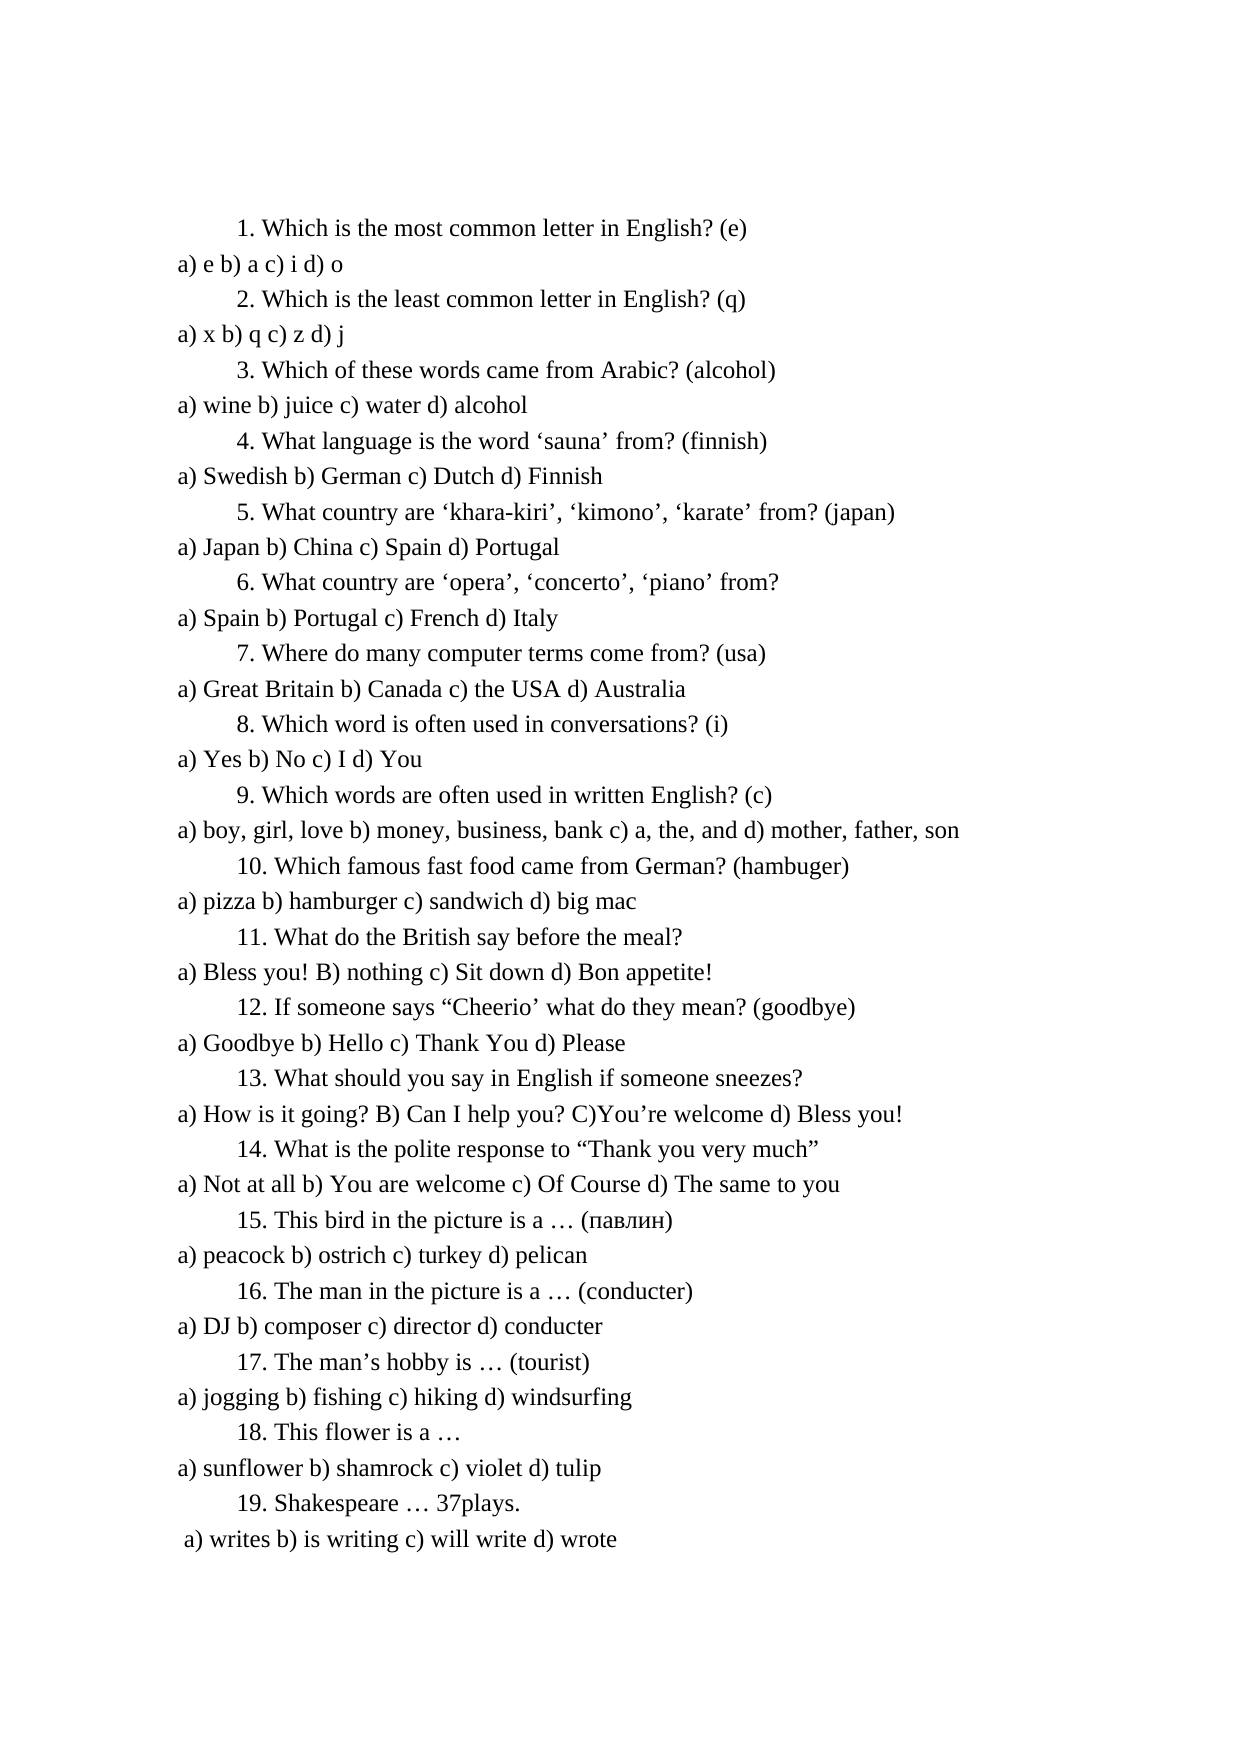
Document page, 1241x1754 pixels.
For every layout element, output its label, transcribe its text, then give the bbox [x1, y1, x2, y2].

text 5. What country are ‘khara-kiri’, ‘kimono’, ‘karate’ from? (japan) a) Japan b) China c) Spain d) Portugal [177, 493, 1063, 564]
text 19. Shakespeare … 37plays. a) writes b) is writing c) will write d) wrote [177, 1485, 1063, 1556]
text 17. The man’s hobby is … (tourist) a) jogging b) fishing c) hiking d) windsurfing [177, 1343, 1063, 1414]
text 15. This bird in the picture is a … (павлин) a) peacock b) ostrich c) turkey d) pelican [177, 1202, 1063, 1272]
text 3. Which of these words came from Arabic? (alcohol) a) wine b) juice c) water d) alcohol [177, 352, 1063, 422]
text 16. The man in the picture is a … (conducter) a) DJ b) composer c) director d) conducter [177, 1272, 1063, 1343]
text 18. This flower is a … a) sunflower b) shamrock c) violet d) tulip [177, 1414, 1063, 1485]
text 7. Where do many computer terms come from? (usa) a) Great Britain b) Canada c) the USA d) Australia [177, 635, 1063, 706]
text 14. What is the polite response to “Thank you very much” a) Not at all b) You are welcome c) Of Course d) The same to you [177, 1131, 1063, 1202]
text 10. Which famous fast food came from German? (hambuger) a) pizza b) hamburger c) sandwich d) big mac [177, 847, 1063, 918]
text 4. What language is the word ‘sauna’ from? (finnish) a) Swedish b) German c) Dutch d) Finnish [177, 422, 1063, 493]
text 6. What country are ‘opera’, ‘concerto’, ‘piano’ from? a) Spain b) Portugal c) French d) Italy [177, 564, 1063, 635]
text 8. Which word is often used in conversations? (i) a) Yes b) No c) I d) You [177, 706, 1063, 777]
text 11. What do the British say before the meal? a) Bless you! B) nothing c) Sit down d) Bon appetite! [177, 918, 1063, 989]
text 13. What should you say in English if someone sneezes? a) How is it going? B) Can I help you? C)You’re welcome d) Bless you! [177, 1060, 1063, 1131]
text 12. If someone says “Cheerio’ what do they mean? (goodbye) a) Goodbye b) Hello c) Thank You d) Please [177, 989, 1063, 1060]
text 1. Which is the most common letter in English? (e) a) e b) a c) i d) o [177, 210, 1063, 281]
text 2. Which is the least common letter in English? (q) a) x b) q c) z d) j [177, 281, 1063, 352]
text 9. Which words are often used in written English? (c) a) boy, girl, love b) money, business, bank c) a, the, and d) mother, father, son [177, 777, 1063, 847]
